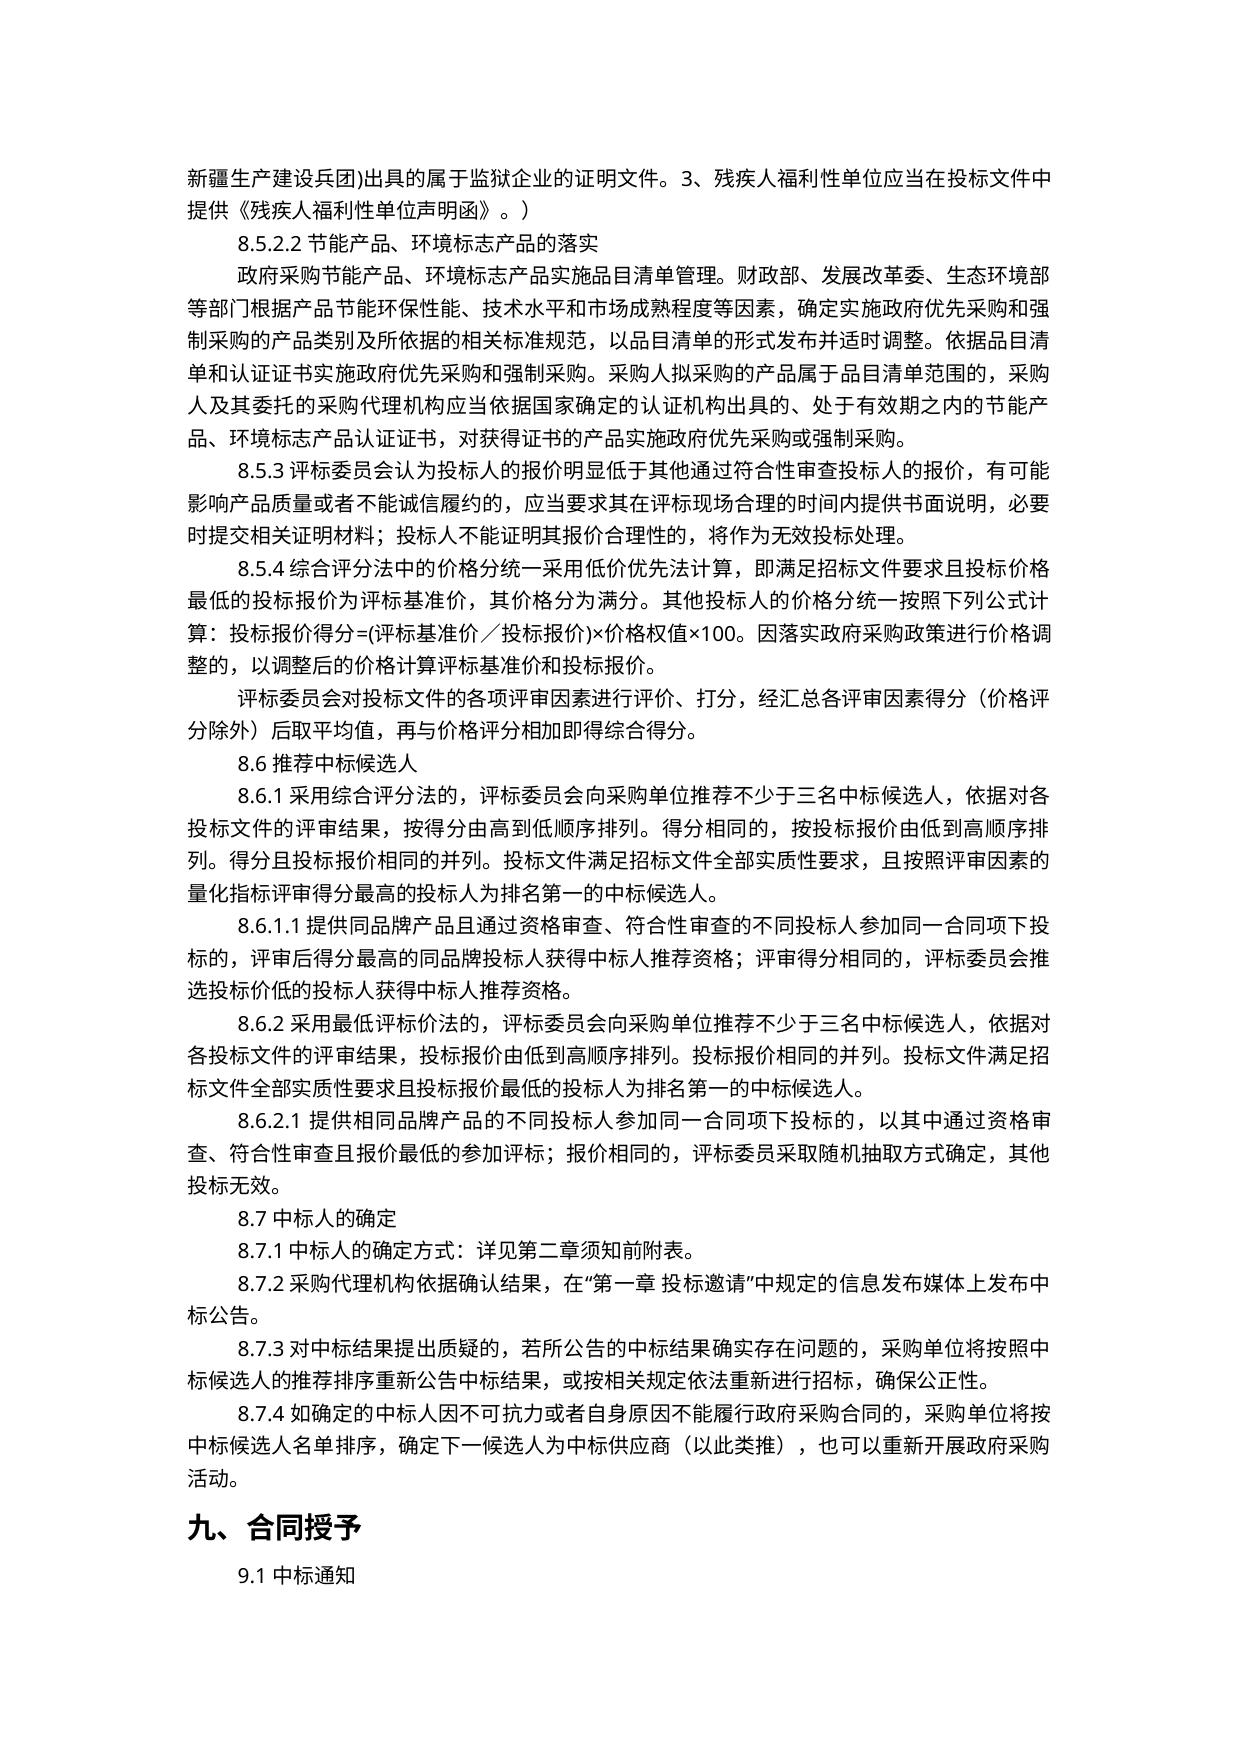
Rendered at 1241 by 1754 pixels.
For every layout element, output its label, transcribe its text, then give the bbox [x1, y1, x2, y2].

text 8.5.2.2 节能产品、环境标志产品的落实 [187, 227, 1053, 259]
text 评标委员会对投标文件的各项评审因素进行评价、打分，经汇总各评审因素得分（价格评分除外）后取平均值，再与价格评分相加即得综合得分。 [187, 682, 1053, 747]
text 九、合同授予 [187, 1494, 1053, 1559]
text 8.6.2.1 提供相同品牌产品的不同投标人参加同一合同项下投标的，以其中通过资格审查、符合性审查且报价最低的参加评标；报价相同的，评标委员采取随机抽取方式确定，其他投标无效。 [187, 1104, 1053, 1202]
text 8.5.3评标委员会认为投标人的报价明显低于其他通过符合性审查投标人的报价，有可能影响产品质量或者不能诚信履约的，应当要求其在评标现场合理的时间内提供书面说明，必要时提交相关证明材料；投标人不能证明其报价合理性的，将作为无效投标处理。 [187, 454, 1053, 552]
text 8.6.1采用综合评分法的，评标委员会向采购单位推荐不少于三名中标候选人，依据对各投标文件的评审结果，按得分由高到低顺序排列。得分相同的，按投标报价由低到高顺序排列。得分且投标报价相同的并列。投标文件满足招标文件全部实质性要求，且按照评审因素的量化指标评审得分最高的投标人为排名第一的中标候选人。 [187, 779, 1053, 909]
text 8.6 推荐中标候选人 [187, 747, 1053, 779]
text 8.7.3对中标结果提出质疑的，若所公告的中标结果确实存在问题的，采购单位将按照中标候选人的推荐排序重新公告中标结果，或按相关规定依法重新进行招标，确保公正性。 [187, 1332, 1053, 1397]
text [187, 162, 1053, 227]
text 8.6.2 采用最低评标价法的，评标委员会向采购单位推荐不少于三名中标候选人，依据对各投标文件的评审结果，投标报价由低到高顺序排列。投标报价相同的并列。投标文件满足招标文件全部实质性要求且投标报价最低的投标人为排名第一的中标候选人。 [187, 1007, 1053, 1104]
text 政府采购节能产品、环境标志产品实施品目清单管理。财政部、发展改革委、生态环境部等部门根据产品节能环保性能、技术水平和市场成熟程度等因素，确定实施政府优先采购和强制采购的产品类别及所依据的相关标准规范，以品目清单的形式发布并适时调整。依据品目清单和认证证书实施政府优先采购和强制采购。采购人拟采购的产品属于品目清单范围的，采购人及其委托的采购代理机构应当依据国家确定的认证机构出具的、处于有效期之内的节能产品、环境标志产品认证证书，对获得证书的产品实施政府优先采购或强制采购。 [187, 259, 1053, 454]
text 8.7.2采购代理机构依据确认结果，在“第一章 投标邀请”中规定的信息发布媒体上发布中标公告。 [187, 1267, 1053, 1332]
text 9.1 中标通知 [187, 1559, 1053, 1592]
text 8.7.1中标人的确定方式：详见第二章须知前附表。 [187, 1234, 1053, 1267]
text 8.6.1.1提供同品牌产品且通过资格审查、符合性审查的不同投标人参加同一合同项下投标的，评审后得分最高的同品牌投标人获得中标人推荐资格；评审得分相同的，评标委员会推选投标价低的投标人获得中标人推荐资格。 [187, 909, 1053, 1007]
text 8.7 中标人的确定 [187, 1202, 1053, 1234]
text 8.7.4 如确定的中标人因不可抗力或者自身原因不能履行政府采购合同的，采购单位将按中标候选人名单排序，确定下一候选人为中标供应商（以此类推），也可以重新开展政府采购活动。 [187, 1397, 1053, 1494]
text 8.5.4综合评分法中的价格分统一采用低价优先法计算，即满足招标文件要求且投标价格最低的投标报价为评标基准价，其价格分为满分。其他投标人的价格分统一按照下列公式计算：投标报价得分=(评标基准价／投标报价)×价格权值×100。因落实政府采购政策进行价格调整的，以调整后的价格计算评标基准价和投标报价。 [187, 552, 1053, 682]
